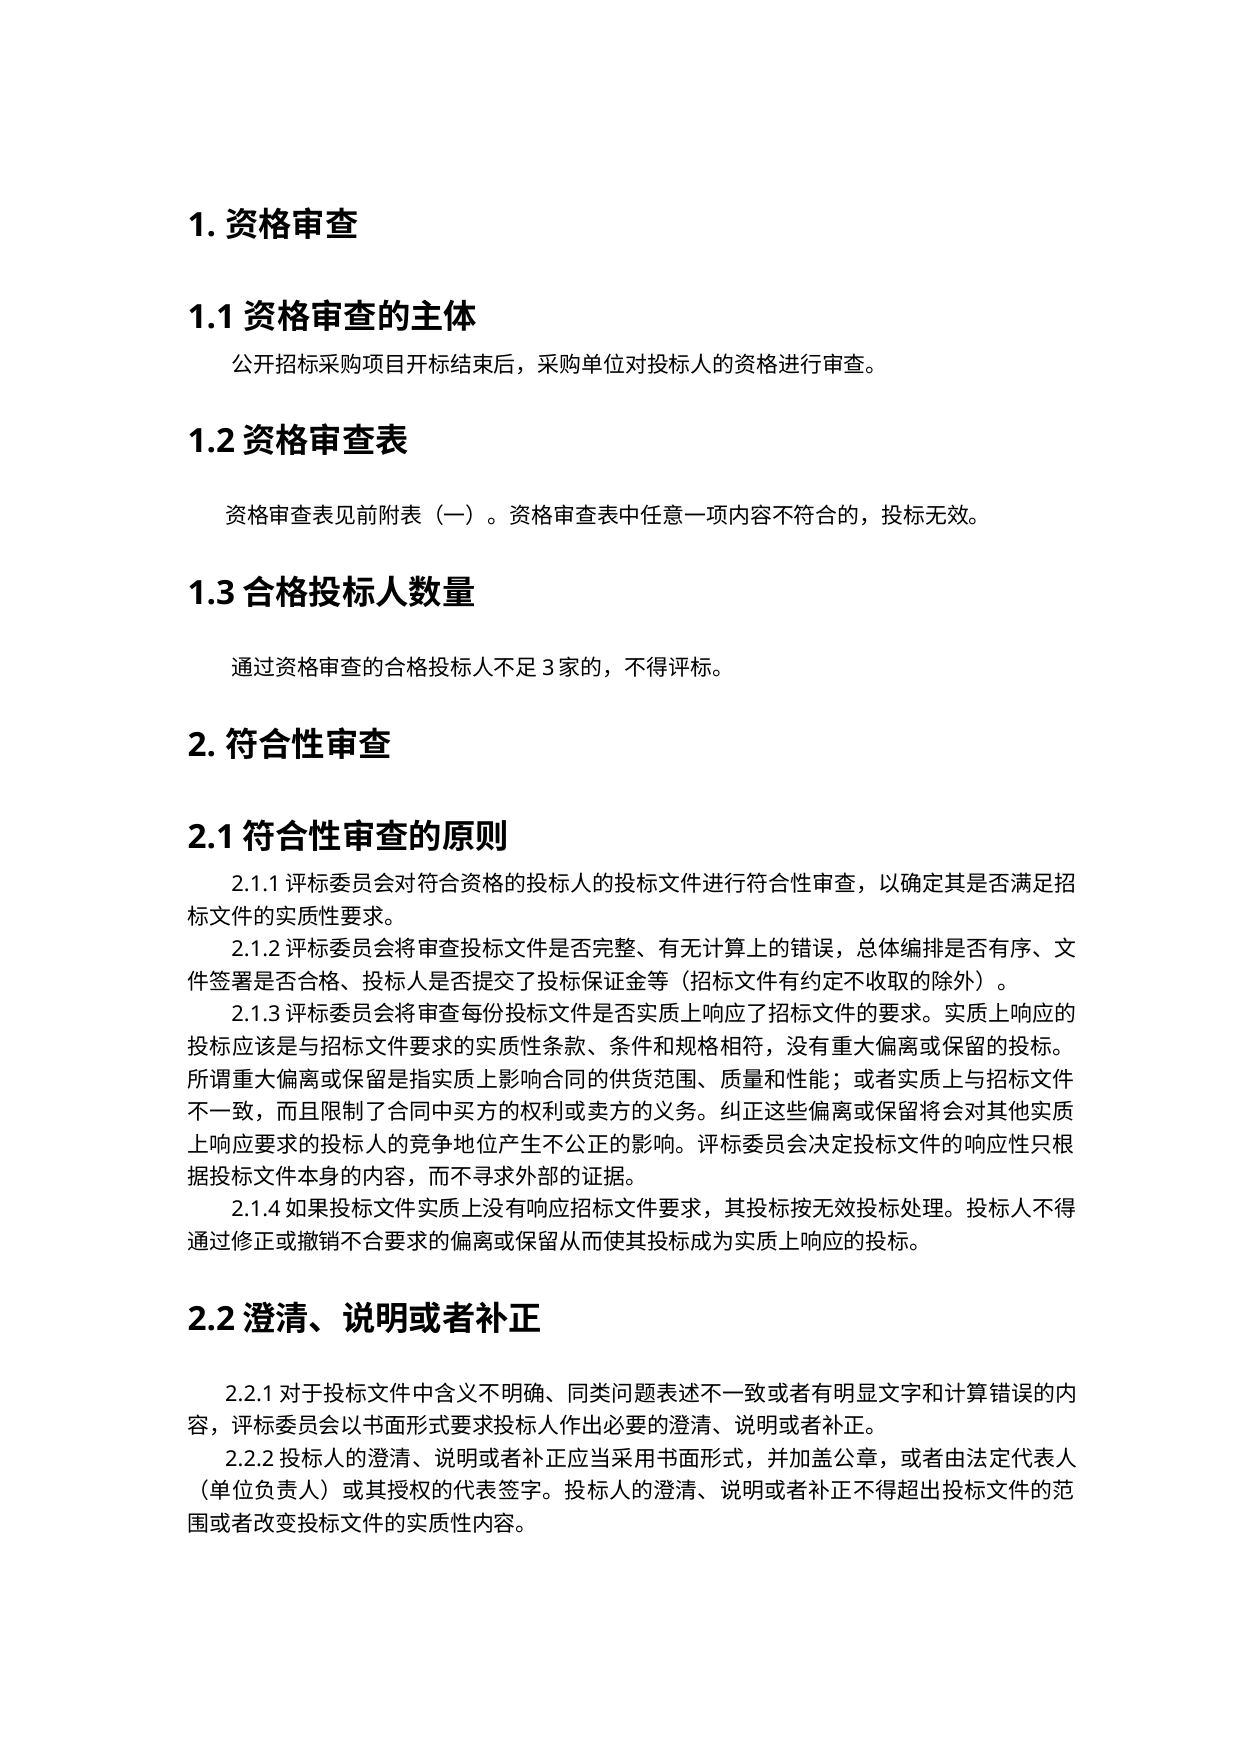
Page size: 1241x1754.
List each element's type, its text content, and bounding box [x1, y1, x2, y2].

subtitle 1. 资格审查 [187, 189, 1078, 254]
text 2.1.3评标委员会将审查每份投标文件是否实质上响应了招标文件的要求。实质上响应的投标应该是与招标文件要求的实质性条款、条件和规格相符，没有重大偏离或保留的投标。所谓重大偏离或保留是指实质上影响合同的供货范围、质量和性能；或者实质上与招标文件不一致，而且限制了合同中买方的权利或卖方的义务。纠正这些偏离或保留将会对其他实质上响应要求的投标人的竞争地位产生不公正的影响。评标委员会决定投标文件的响应性只根据投标文件本身的内容，而不寻求外部的证据。 [187, 996, 1078, 1191]
text 2.1.1评标委员会对符合资格的投标人的投标文件进行符合性审查，以确定其是否满足招标文件的实质性要求。 [187, 866, 1078, 931]
text 公开招标采购项目开标结束后，采购单位对投标人的资格进行审查。 [187, 346, 1078, 379]
text 2.1.4如果投标文件实质上没有响应招标文件要求，其投标按无效投标处理。投标人不得通过修正或撤销不合要求的偏离或保留从而使其投标成为实质上响应的投标。 [187, 1191, 1078, 1256]
subtitle 2.2澄清、说明或者补正 [187, 1283, 1078, 1348]
text 通过资格审查的合格投标人不足3家的，不得评标。 [187, 649, 1078, 682]
subtitle 2.1符合性审查的原则 [187, 801, 1078, 866]
text 2.1.2评标委员会将审查投标文件是否完整、有无计算上的错误，总体编排是否有序、文件签署是否合格、投标人是否提交了投标保证金等（招标文件有约定不收取的除外）。 [187, 931, 1078, 996]
subtitle 1.2资格审查表 [187, 406, 1078, 471]
subtitle 1.1 资格审查的主体 [187, 281, 1078, 346]
subtitle 2. 符合性审查 [187, 709, 1078, 774]
subtitle 1.3合格投标人数量 [187, 557, 1078, 622]
text 2.2.1对于投标文件中含义不明确、同类问题表述不一致或者有明显文字和计算错误的内容，评标委员会以书面形式要求投标人作出必要的澄清、说明或者补正。 [187, 1375, 1078, 1440]
text 2.2.2投标人的澄清、说明或者补正应当采用书面形式，并加盖公章，或者由法定代表人（单位负责人）或其授权的代表签字。投标人的澄清、说明或者补正不得超出投标文件的范围或者改变投标文件的实质性内容。 [187, 1440, 1078, 1538]
text 资格审查表见前附表（一）。资格审查表中任意一项内容不符合的，投标无效。 [187, 498, 1078, 530]
